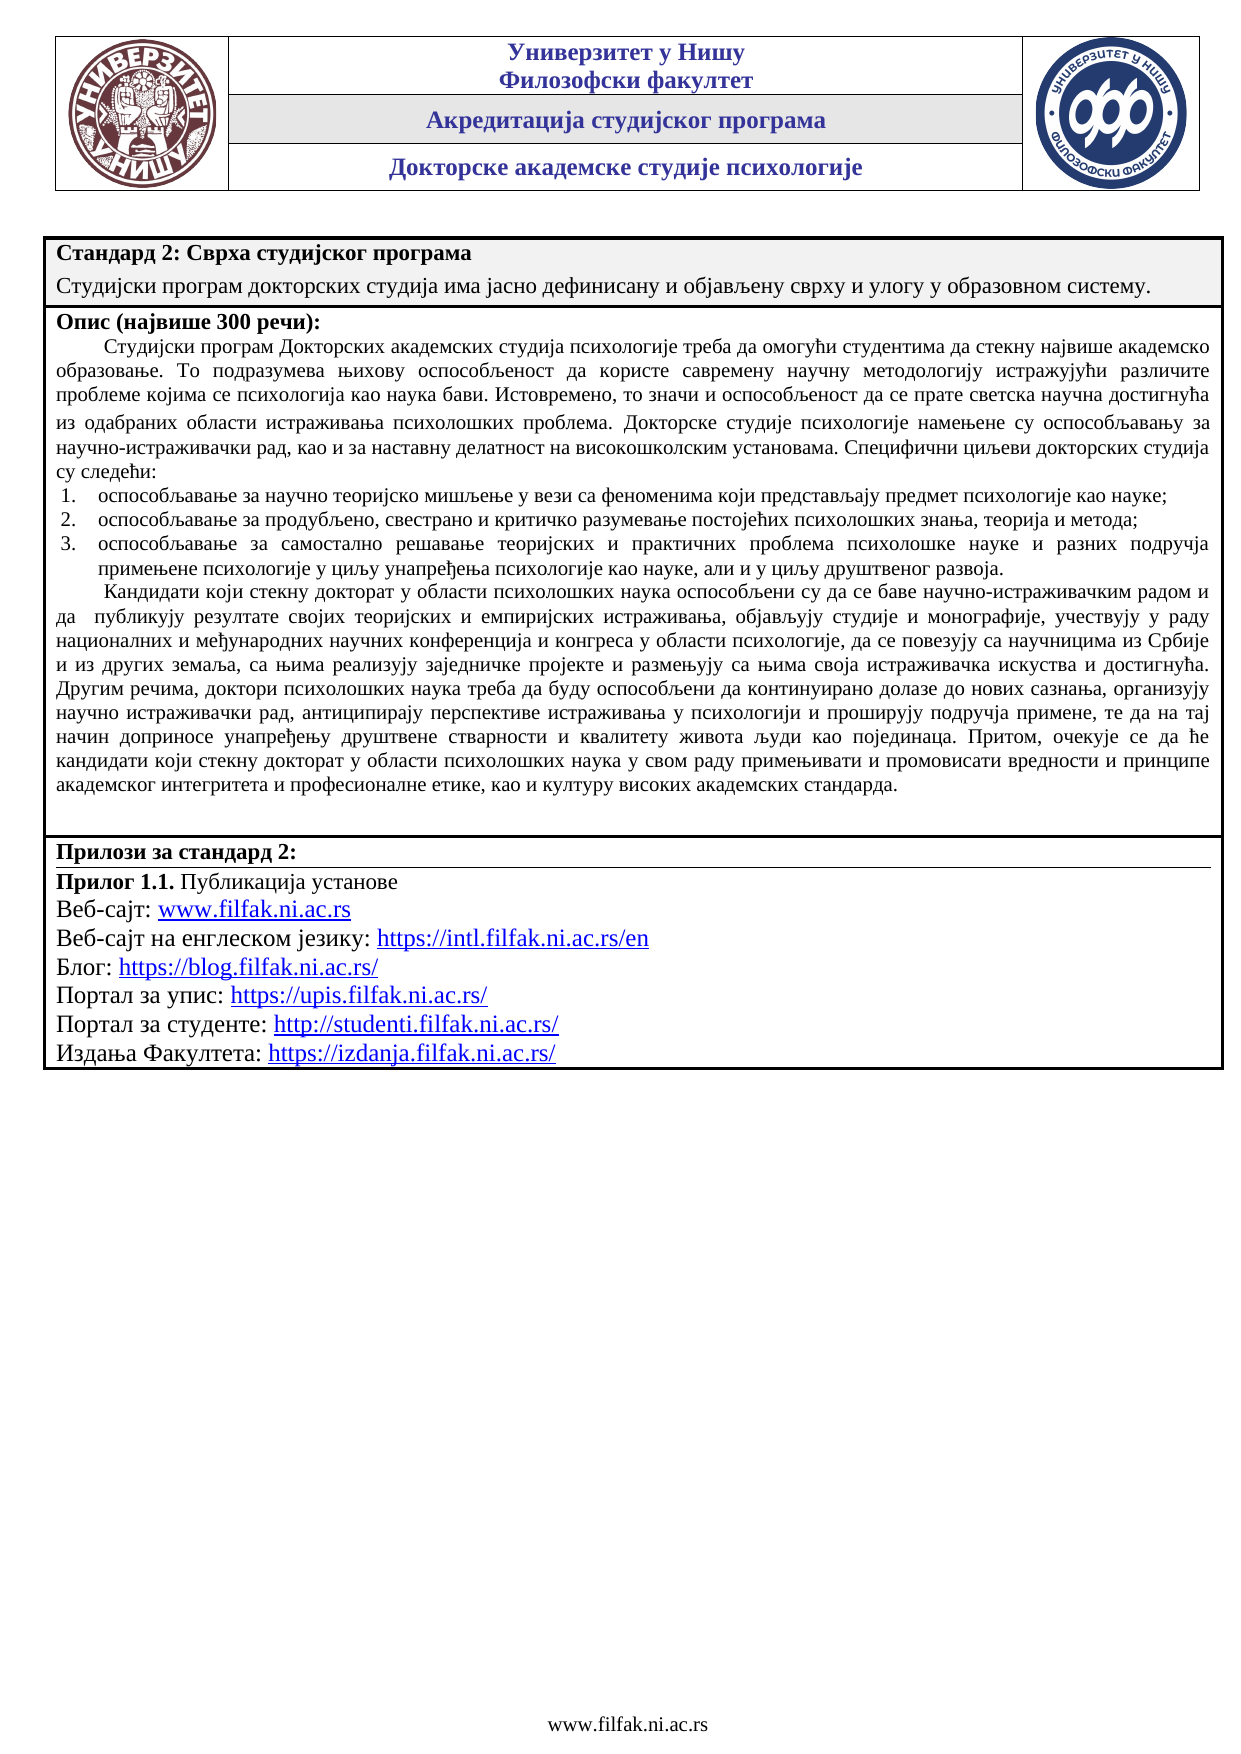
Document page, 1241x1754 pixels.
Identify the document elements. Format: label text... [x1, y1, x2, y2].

table_cell Прилози за стандард 2: Прилог 1.1. Публикација установе Веб-сајт: www.filfak.ni.ac.rs Веб-сајт на енглеском језику: https://intl.filfak.ni.ac.rs/en Блог: https://blog.filfak.ni.ac.rs/ Портал за упис: https://upis.filfak.ni.ac.rs/ Портал за студенте: http://studenti.filfak.ni.ac.rs/ Издања Факултета: https://izdanja.filfak.ni.ac.rs/ [46, 838, 1221, 1067]
picture [68, 39, 217, 188]
picture [1035, 37, 1187, 189]
table_header Стандард 2: Сврха студијског програма Студијски програм докторских студија има јасно дефинисану и објављену сврху и улогу у образовном систему. [46, 240, 1221, 305]
table_cell Опис (највише 300 речи): Студијски програм Докторских академских студија психологије треба да омогући студентима да стекну највише академско образовање. То подразумева њихову оспособљеност да користе савремену научну методологију истражујући различите проблеме којима се психологија као наука бави. Истовремено, то значи и оспособљеност да се прате светска научна достигнућа из одабраних области истраживања психолошких проблема. Докторске студије психологије намењене су оспособљавању за научно-истраживачки рад, као и за наставну делатност на високошколским установама. Специфични циљеви докторских студија су следећи: оспособљавање за научно теоријско мишљење у вези са феноменима који представљају предмет психологије као науке; оспособљавање за продубљено, свестрано и критичко разумевање постојећих психолошких знања, теорија и метода; оспособљавање за самостално решавање теоријских и практичних проблема психолошке науке и разних подручја примењене психологије у циљу унапређења психологије као науке, али и у циљу друштвеног развоја. Кандидати који стекну докторат у области психолошких наука оспособљени су да се баве научно-истраживачким радом и да публикују резултате својих теоријских и емпиријских истраживања, објављују студије и монографије, учествују у раду националних и међународних научних конференција и конгреса у области психологије, да се повезују са научницима из Србије и из других земаља, са њима реализују заједничке пројекте и размењују са њима своја истраживачка искуства и достигнућа. Другим речима, доктори психолошких наука треба да буду оспособљени да континуирано долазе до нових сазнања, организују научно истраживачки рад, антиципирају перспективе истраживања у психологији и проширују подручја примене, те да на тај начин доприносе унапређењу друштвене стварности и квалитету живота људи као појединаца. Притом, очекује се да ће кандидати који стекну докторат у области психолошких наука у свом раду примењивати и промовисати вредности и принципе академског интегритета и професионалне етике, као и културу високих академских стандарда. [46, 308, 1221, 835]
